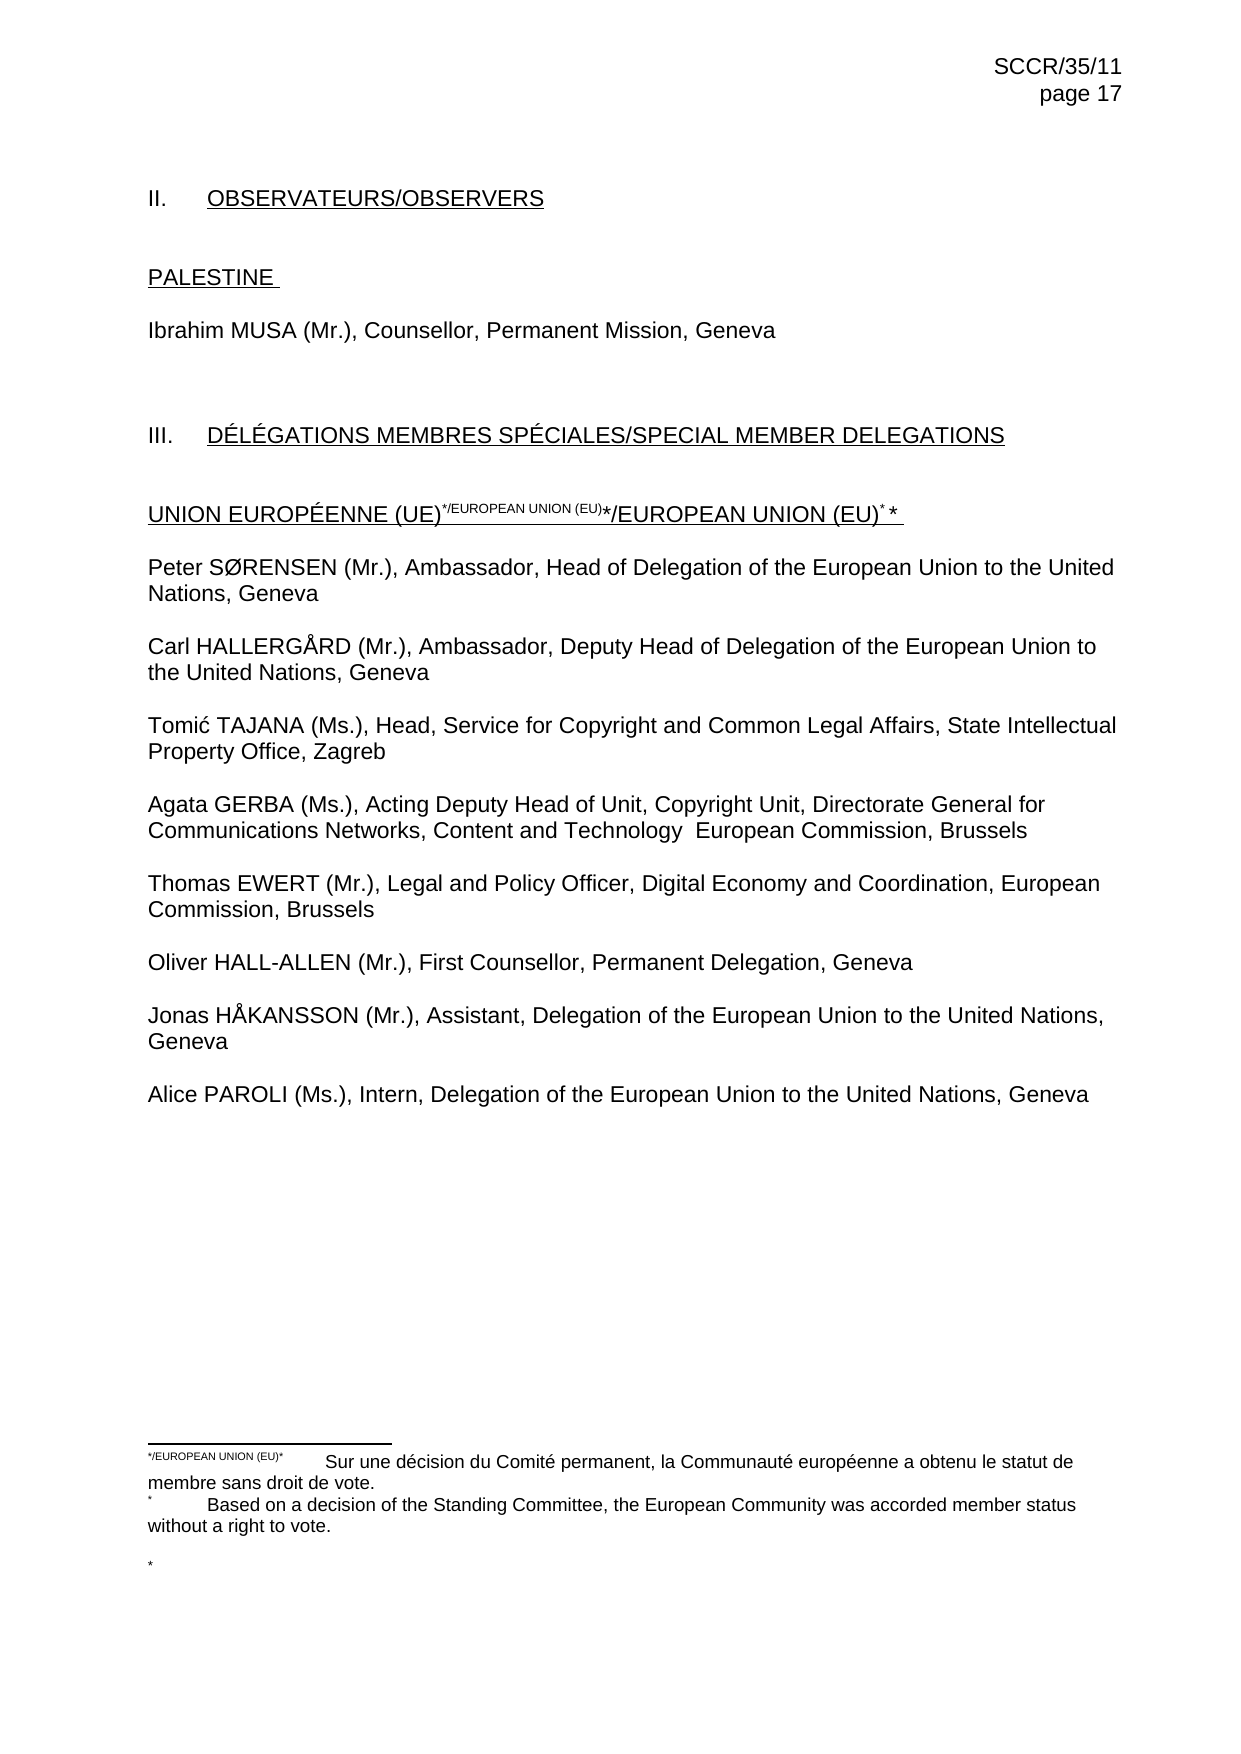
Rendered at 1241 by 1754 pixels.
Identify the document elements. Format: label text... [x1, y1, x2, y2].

text UNION EUROPÉENNE (UE)*/EUROPEAN UNION (EU)* [148, 501, 1122, 527]
text PALESTINE [148, 264, 1122, 290]
text Agata GERBA (Ms.), Acting Deputy Head of Unit, Copyright Unit, Directorate General for Communications Networks, Content and Technology European Commission, Brussels [148, 791, 1122, 844]
text Thomas EWERT (Mr.), Legal and Policy Officer, Digital Economy and Coordination, European Commission, Brussels [148, 870, 1122, 923]
text Oliver HALL-ALLEN (Mr.), First Counsellor, Permanent Delegation, Geneva [148, 949, 1122, 976]
text Ibrahim MUSA (Mr.), Counsellor, Permanent Mission, Geneva [148, 317, 1122, 343]
text Peter SØRENSEN (Mr.), Ambassador, Head of Delegation of the European Union to the United Nations, Geneva [148, 554, 1122, 607]
text Jonas HÅKANSSON (Mr.), Assistant, Delegation of the European Union to the United Nations, Geneva [148, 1002, 1122, 1054]
text Carl HALLERGÅRD (Mr.), Ambassador, Deputy Head of Delegation of the European Union to the United Nations, Geneva [148, 633, 1122, 686]
text Tomić TAJANA (Ms.), Head, Service for Copyright and Common Legal Affairs, State Intellectual Property Office, Zagreb [148, 712, 1122, 765]
text III. DÉLÉGATIONS MEMBRES SPÉCIALES/SPECIAL MEMBER DELEGATIONS [148, 422, 1122, 448]
text Alice PAROLI (Ms.), Intern, Delegation of the European Union to the United Nations, Geneva [148, 1081, 1122, 1107]
text II. OBSERVATEURS/OBSERVERS [148, 185, 1122, 211]
